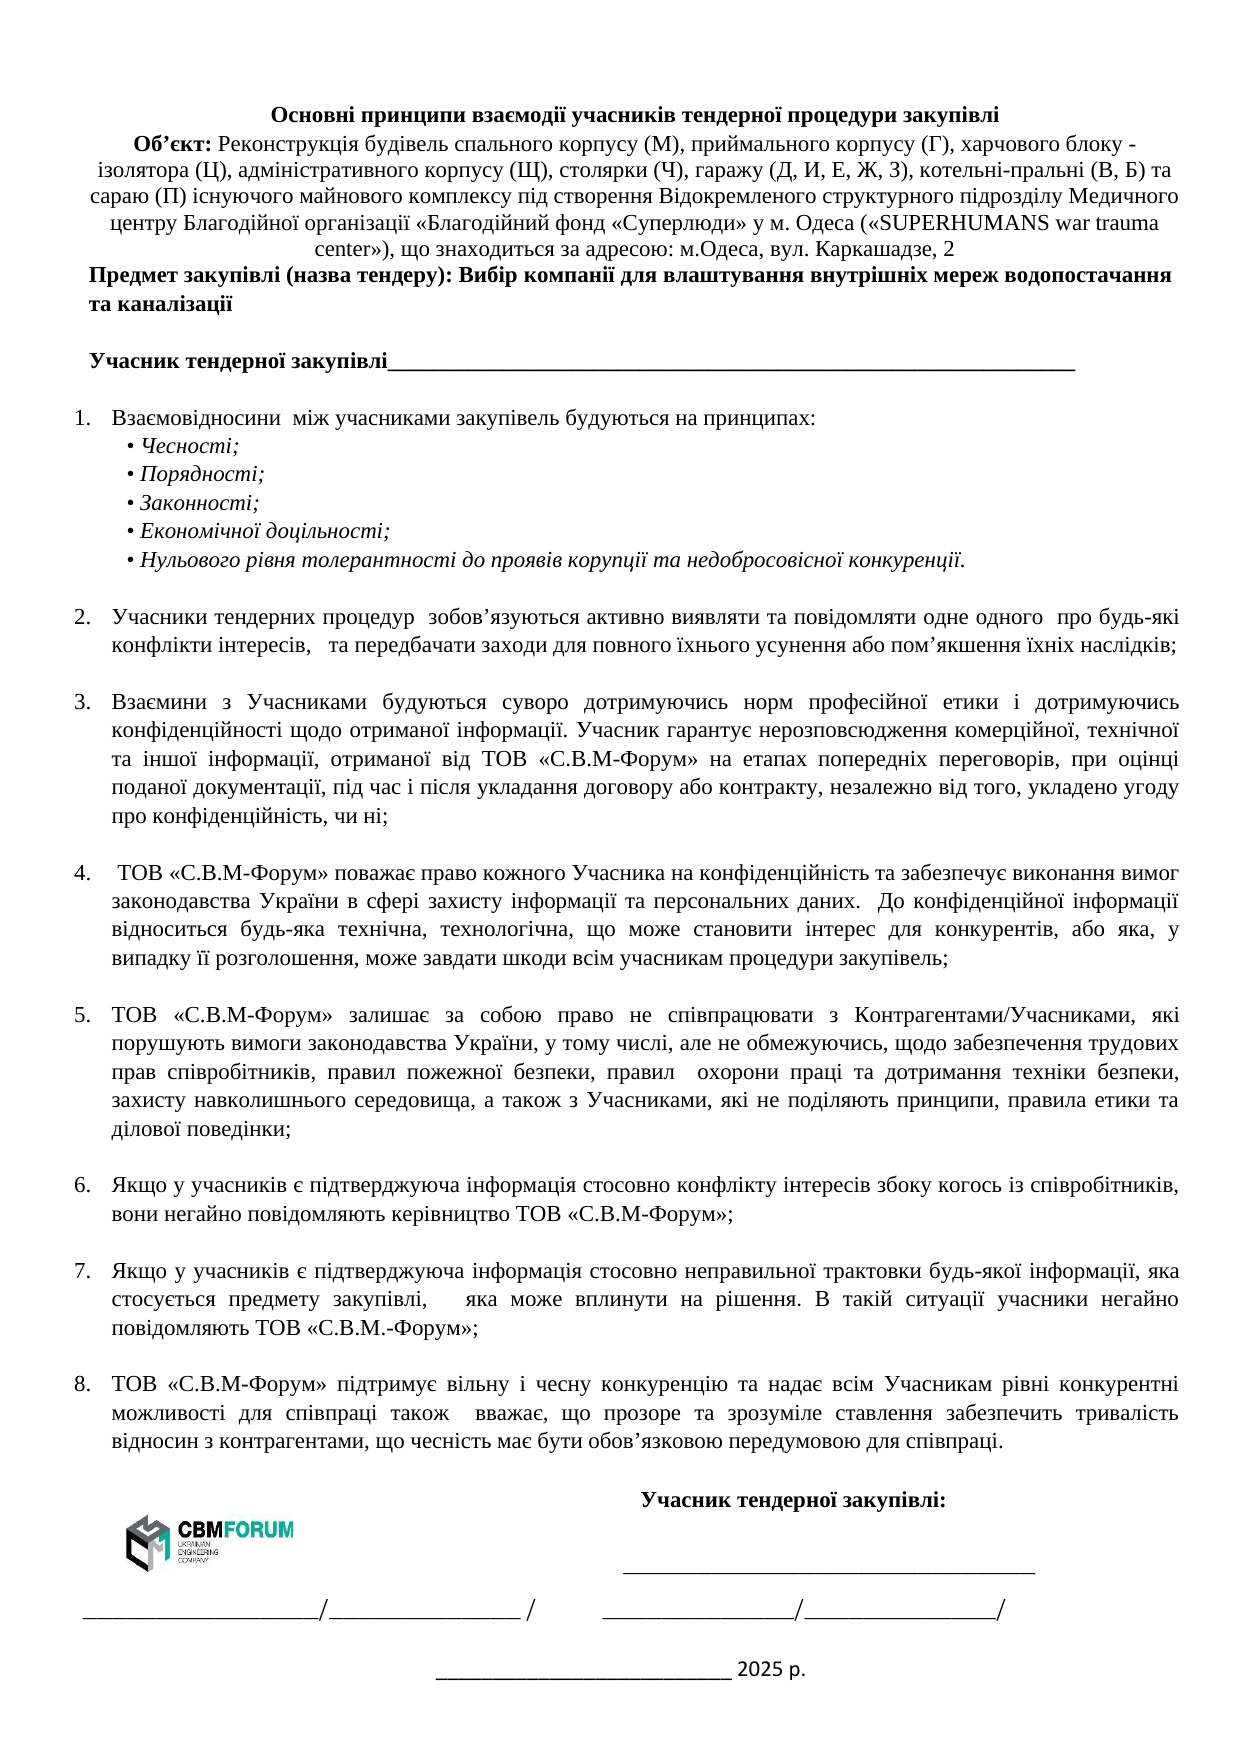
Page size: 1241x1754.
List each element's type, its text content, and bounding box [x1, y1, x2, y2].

list Взаємини з Учасниками будуються суворо дотримуючись норм професійної етики і дотримуючись конфіденційності щодо отриманої інформації. Учасник гарантує нерозповсюдження комерційної, технічної та іншої інформації, отриманої від ТОВ «С.В.М-Форум» на етапах попередніх переговорів, при оцінці поданої документації, під час і після укладання договору або контракту, незалежно від того, укладено угоду про конфіденційність, чи ні; [74, 688, 1181, 828]
text Предмет закупівлі (назва тендеру): Вибір компанії для влаштування внутрішніх мереж водопостачання та каналізації [89, 261, 1181, 316]
text • Чесності; [126, 432, 1181, 458]
list Взаємовідносини між учасниками закупівель будуються на принципах: [74, 404, 1181, 430]
text ________________/_____________ / _____________/_____________/ [44, 1595, 1181, 1621]
text • Законності; [126, 489, 1181, 515]
list ТОВ «С.В.М-Форум» залишає за собою право не співпрацювати з Контрагентами/Учасниками, які порушують вимоги законодавства України, у тому числі, але не обмежуючись, щодо забезпечення трудових прав співробітників, правил пожежної безпеки, правил охорони праці та дотримання техніки безпеки, захисту навколишнього середовища, а також з Учасниками, які не поділяють принципи, правила етики та ділової поведінки; [74, 1001, 1181, 1141]
text ____________________________ [126, 1514, 1181, 1576]
text Учасник тендерної закупівлі____________________________________________________________ [89, 347, 1181, 373]
list Учасники тендерних процедур зобов’язуються активно виявляти та повідомляти одне одного про будь-які конфлікти інтересів, та передбачати заходи для повного їхнього усунення або пом’якшення їхніх наслідків; [74, 603, 1181, 657]
list ТОВ «С.В.М-Форум» поважає право кожного Учасника на конфіденційність та забезпечує виконання вимог законодавства України в сфері захисту інформації та персональних даних. До конфіденційної інформації відноситься будь-яка технічна, технологічна, що може становити інтерес для конкурентів, або яка, у випадку її розголошення, може завдати шкоди всім учасникам процедури закупівель; [74, 859, 1181, 970]
text • Порядності; [126, 461, 1181, 487]
list Якщо у учасників є підтверджуюча інформація стосовно неправильної трактовки будь-якої інформації, яка стосується предмету закупівлі, яка може вплинути на рішення. В такій ситуації учасники негайно повідомляють ТОВ «С.В.М.-Форум»; [74, 1257, 1181, 1340]
text Учасник тендерної закупівлі: [126, 1486, 1181, 1512]
list Якщо у учасників є підтверджуюча інформація стосовно конфлікту інтересів збоку когось із співробітників, вони негайно повідомляють керівництво ТОВ «С.В.М-Форум»; [74, 1171, 1181, 1226]
text Об’єкт: Реконструкція будівель спального корпусу (М), приймального корпусу (Г), харчового блоку - ізолятора (Ц), адміністративного корпусу (Щ), столярки (Ч), гаражу (Д, И, Е, Ж, З), котельні-пральні (В, Б) та сараю (П) існуючого майнового комплексу під створення Відокремленого структурного підрозділу Медичного центру Благодійної організації «Благодійний фонд «Суперлюди» у м. Одеса («SUPERHUMANS war trauma center»), що знаходиться за адресою: м.Одеса, вул. Каркашадзе, 2 [89, 130, 1181, 261]
text • Нульового рівня толерантності до проявів корупції та недобросовісної конкуренції. [126, 546, 1181, 572]
picture [126, 1514, 293, 1572]
text Основні принципи взаємодії учасників тендерної процедури закупівлі [89, 101, 1181, 128]
list ТОВ «С.В.М-Форум» підтримує вільну і чесну конкуренцію та надає всім Учасникам рівні конкурентні можливості для співпраці також вважає, що прозоре та зрозуміле ставлення забезпечить тривалість відносин з контрагентами, що чесність має бути обов’язковою передумовою для співпраці. [74, 1371, 1181, 1454]
text • Економічної доцільності; [126, 517, 1181, 544]
